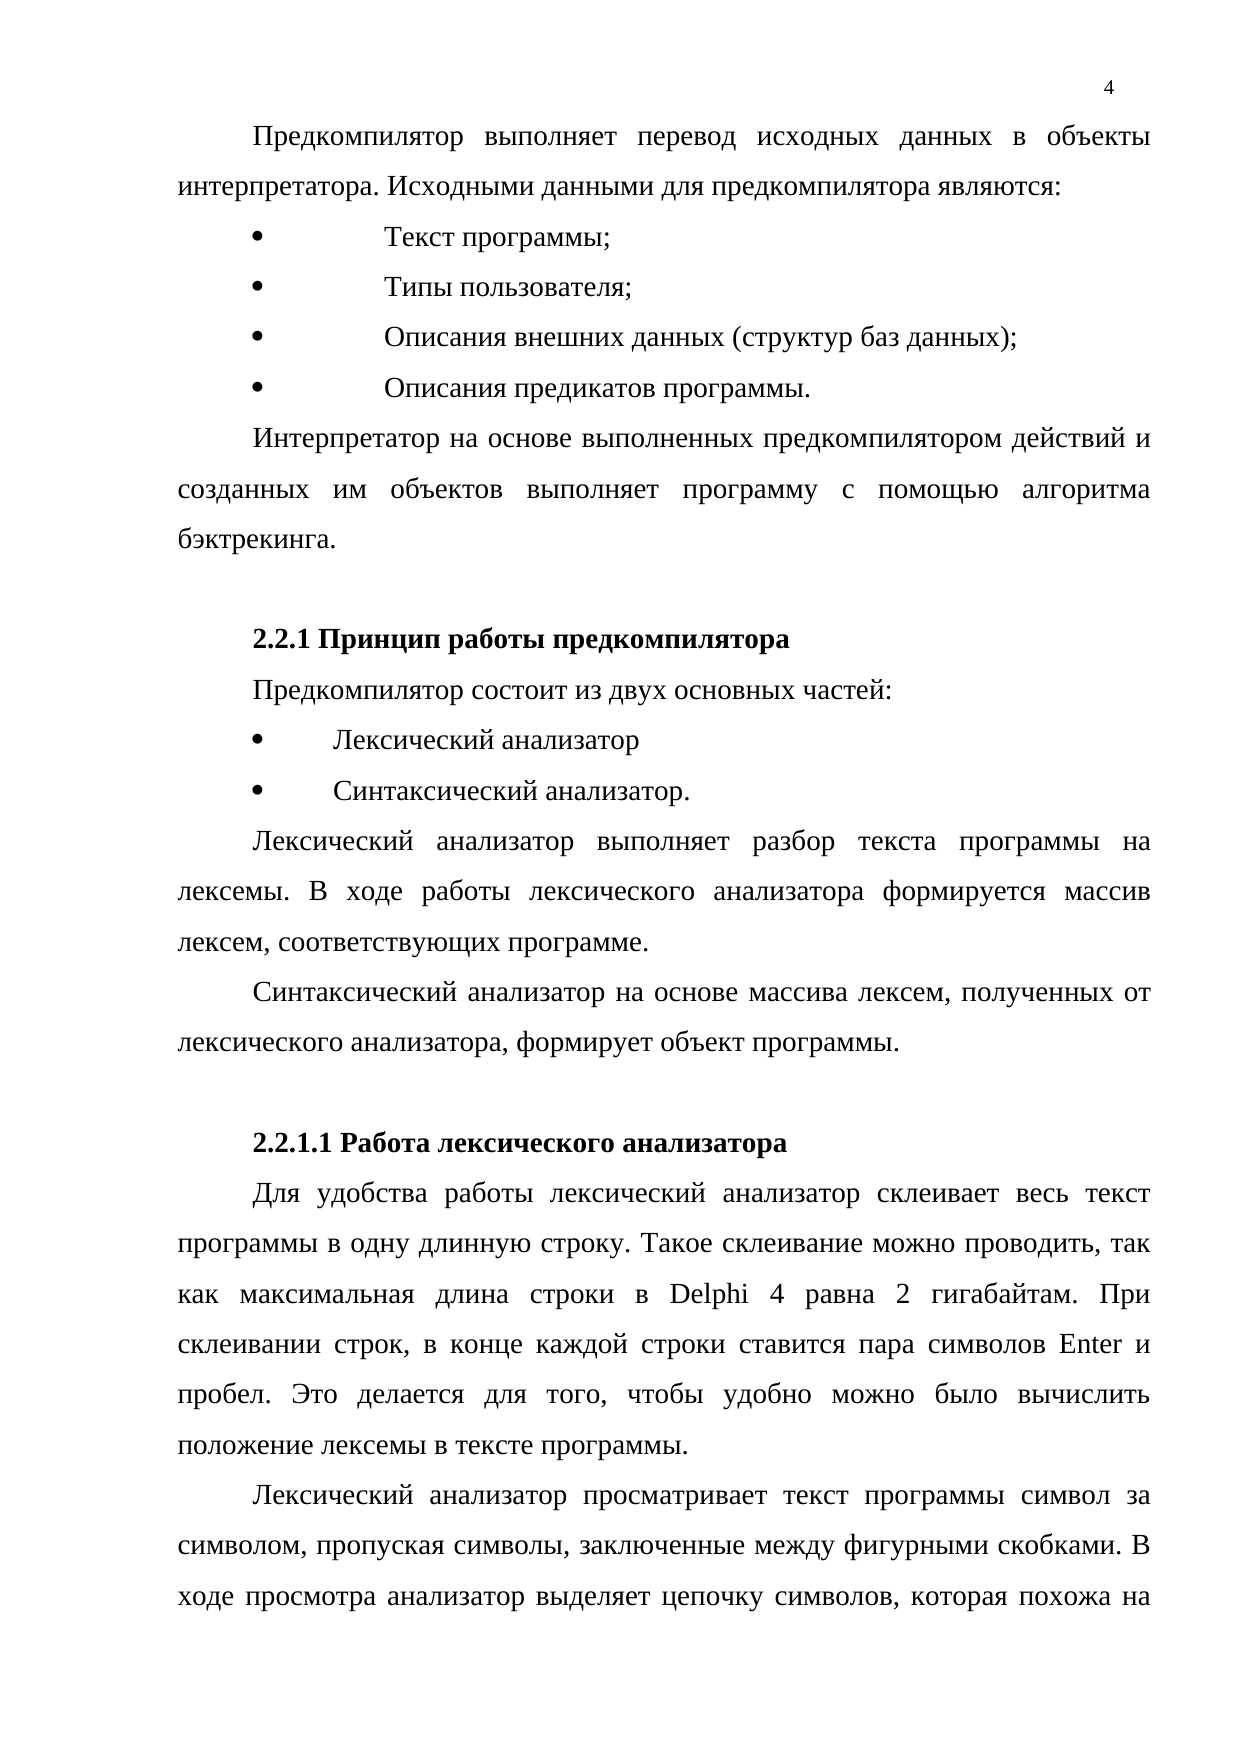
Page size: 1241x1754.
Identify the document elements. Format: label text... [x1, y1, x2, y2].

list Описания предикатов программы. [177, 370, 1152, 404]
text Лексический анализатор выполняет разбор текста программы на лексемы. В ходе работы лексического анализатора формируется массив лексем, соответствующих программе. [177, 823, 1152, 957]
list Текст программы; [177, 219, 1152, 252]
list Типы пользователя; [177, 269, 1152, 303]
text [177, 1477, 1152, 1611]
list Лексический анализатор [177, 722, 1152, 756]
subtitle 2.2.1.1 Работа лексического анализатора [177, 1125, 1152, 1158]
subtitle 2.2.1 Принцип работы предкомпилятора [177, 622, 1152, 655]
text Предкомпилятор выполняет перевод исходных данных в объекты интерпретатора. Исходными данными для предкомпилятора являются: [177, 118, 1152, 202]
text Синтаксический анализатор на основе массива лексем, полученных от лексического анализатора, формирует объект программы. [177, 974, 1152, 1058]
list Синтаксический анализатор. [177, 773, 1152, 806]
text Предкомпилятор состоит из двух основных частей: [177, 672, 1152, 706]
list Описания внешних данных (структур баз данных); [177, 319, 1152, 353]
text Интерпретатор на основе выполненных предкомпилятором действий и созданных им объектов выполняет программу с помощью алгоритма бэктрекинга. [177, 420, 1152, 554]
text Для удобства работы лексический анализатор склеивает весь текст программы в одну длинную строку. Такое склеивание можно проводить, так как максимальная длина строки в Delphi 4 равна 2 гигабайтам. При склеивании строк, в конце каждой строки ставится пара символов Enter и пробел. Это делается для того, чтобы удобно можно было вычислить положение лексемы в тексте программы. [177, 1175, 1152, 1460]
